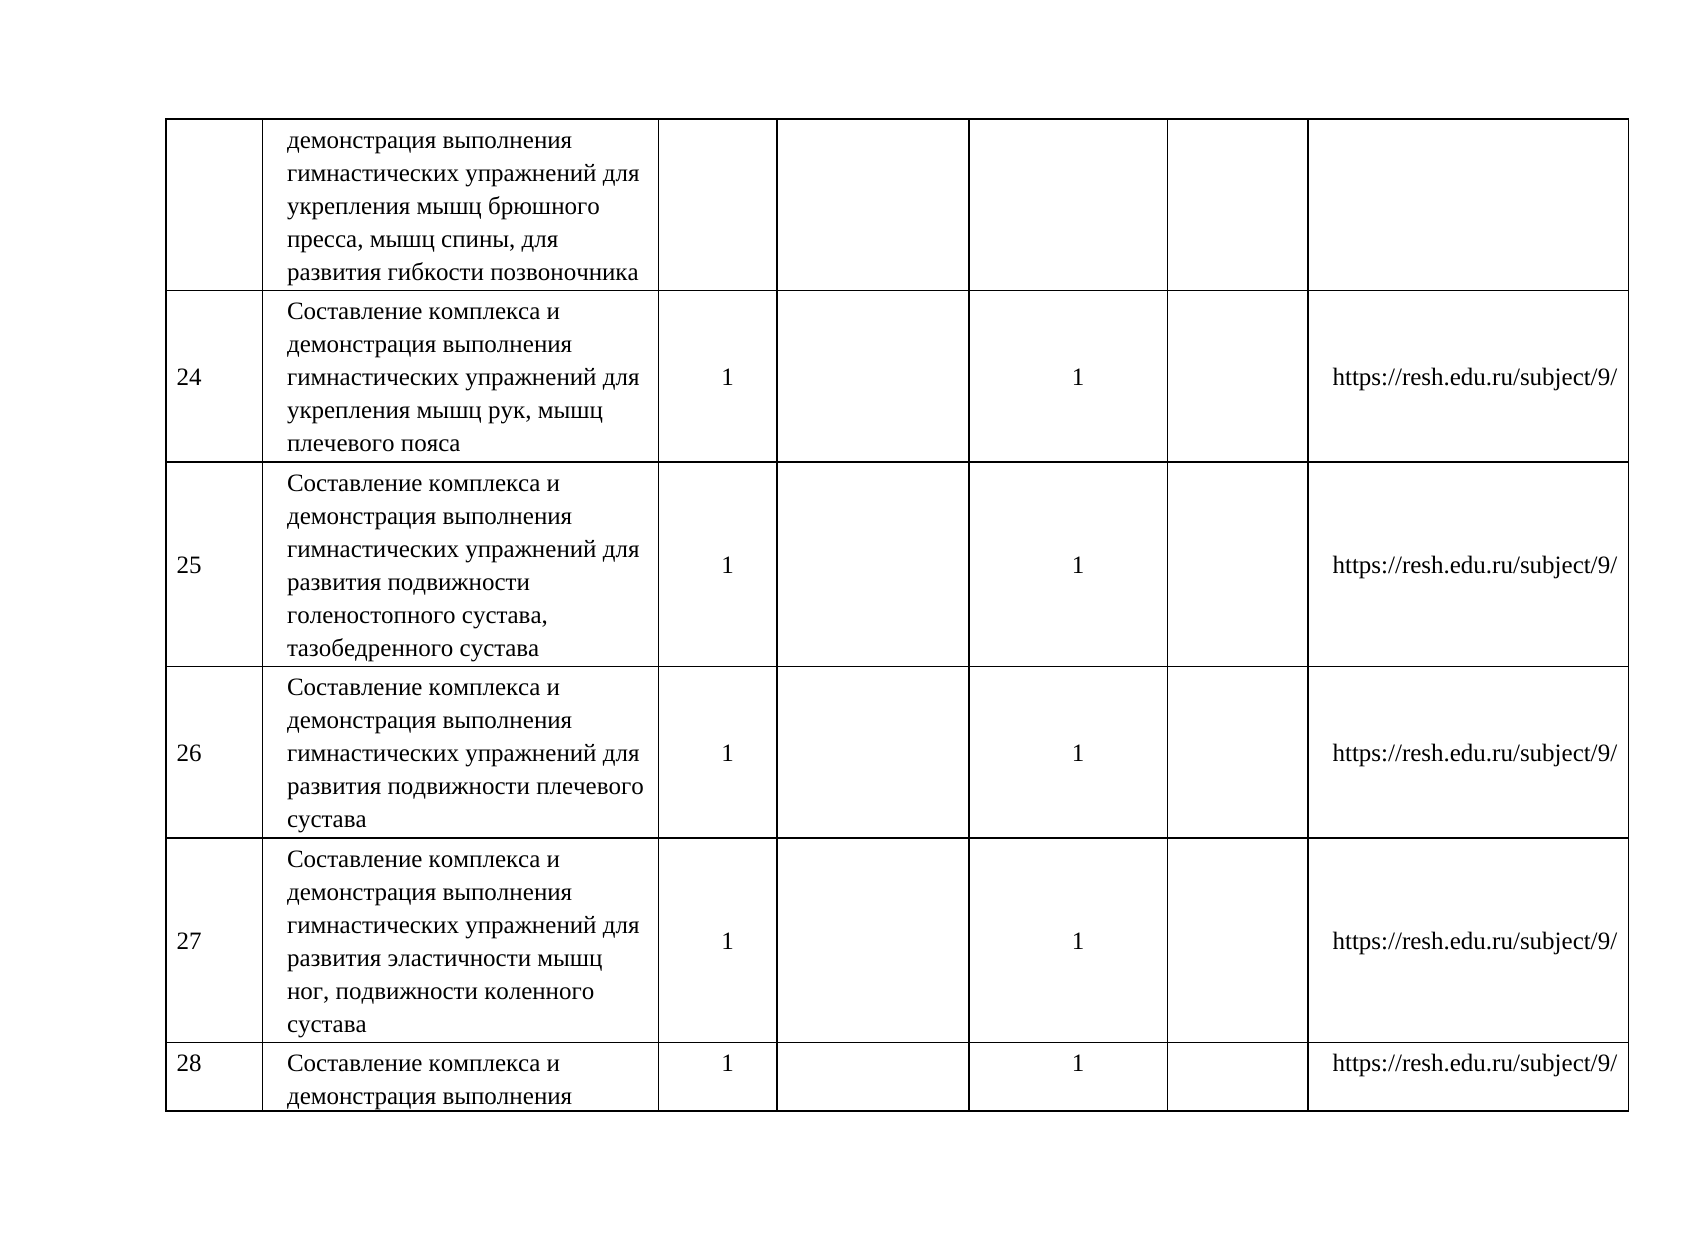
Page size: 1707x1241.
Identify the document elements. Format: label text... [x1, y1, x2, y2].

table_cell 25 [167, 463, 262, 666]
table_cell [778, 291, 968, 461]
table_cell 26 [167, 667, 262, 837]
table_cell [1309, 120, 1628, 289]
table_cell Составление комплекса и демонстрация выполнения гимнастических упражнений для развития эластичности мышц ног, подвижности коленного сустава [263, 839, 658, 1041]
table_cell Составление комплекса и демонстрация выполнения гимнастических упражнений для развития подвижности плечевого сустава [263, 667, 658, 837]
table_cell 1 [970, 839, 1167, 1041]
table_cell [1168, 839, 1307, 1041]
table_cell [1168, 291, 1307, 461]
table_cell 1 [659, 1043, 776, 1110]
table_cell 1 [970, 291, 1167, 461]
table_cell [1168, 120, 1307, 289]
table_cell [778, 463, 968, 666]
table_cell 1 [659, 463, 776, 666]
table_cell [1168, 667, 1307, 837]
table_cell [1168, 1043, 1307, 1110]
table_cell 23 [167, 120, 262, 289]
table_cell Составление комплекса и демонстрация выполнения гимнастических упражнений для развития подвижности голеностопного сустава, тазобедренного сустава [263, 463, 658, 666]
table_cell https://resh.edu.ru/subject/9/ [1309, 291, 1628, 461]
table_cell 1 [659, 667, 776, 837]
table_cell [263, 120, 658, 289]
table_cell [778, 120, 968, 289]
table_cell 28 [167, 1043, 262, 1110]
table_cell [778, 1043, 968, 1110]
table_cell https://resh.edu.ru/subject/9/ [1309, 667, 1628, 837]
table_cell [778, 839, 968, 1041]
table_cell [778, 667, 968, 837]
table_cell [1168, 463, 1307, 666]
table_cell 1 [970, 463, 1167, 666]
table_cell 1 [970, 667, 1167, 837]
table_cell 1 [659, 120, 776, 289]
table_cell 1 [970, 1043, 1167, 1110]
table_cell 24 [167, 291, 262, 461]
table_cell 1 [970, 120, 1167, 289]
table_cell https://resh.edu.ru/subject/9/ [1309, 463, 1628, 666]
table_cell Составление комплекса и демонстрация выполнения гимнастических упражнений для укрепления мышц рук, мышц плечевого пояса [263, 291, 658, 461]
table_cell 1 [659, 291, 776, 461]
table_cell https://resh.edu.ru/subject/9/ [1309, 839, 1628, 1041]
table_cell 1 [659, 839, 776, 1041]
table_cell 27 [167, 839, 262, 1041]
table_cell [1309, 1043, 1628, 1110]
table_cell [263, 1043, 658, 1110]
